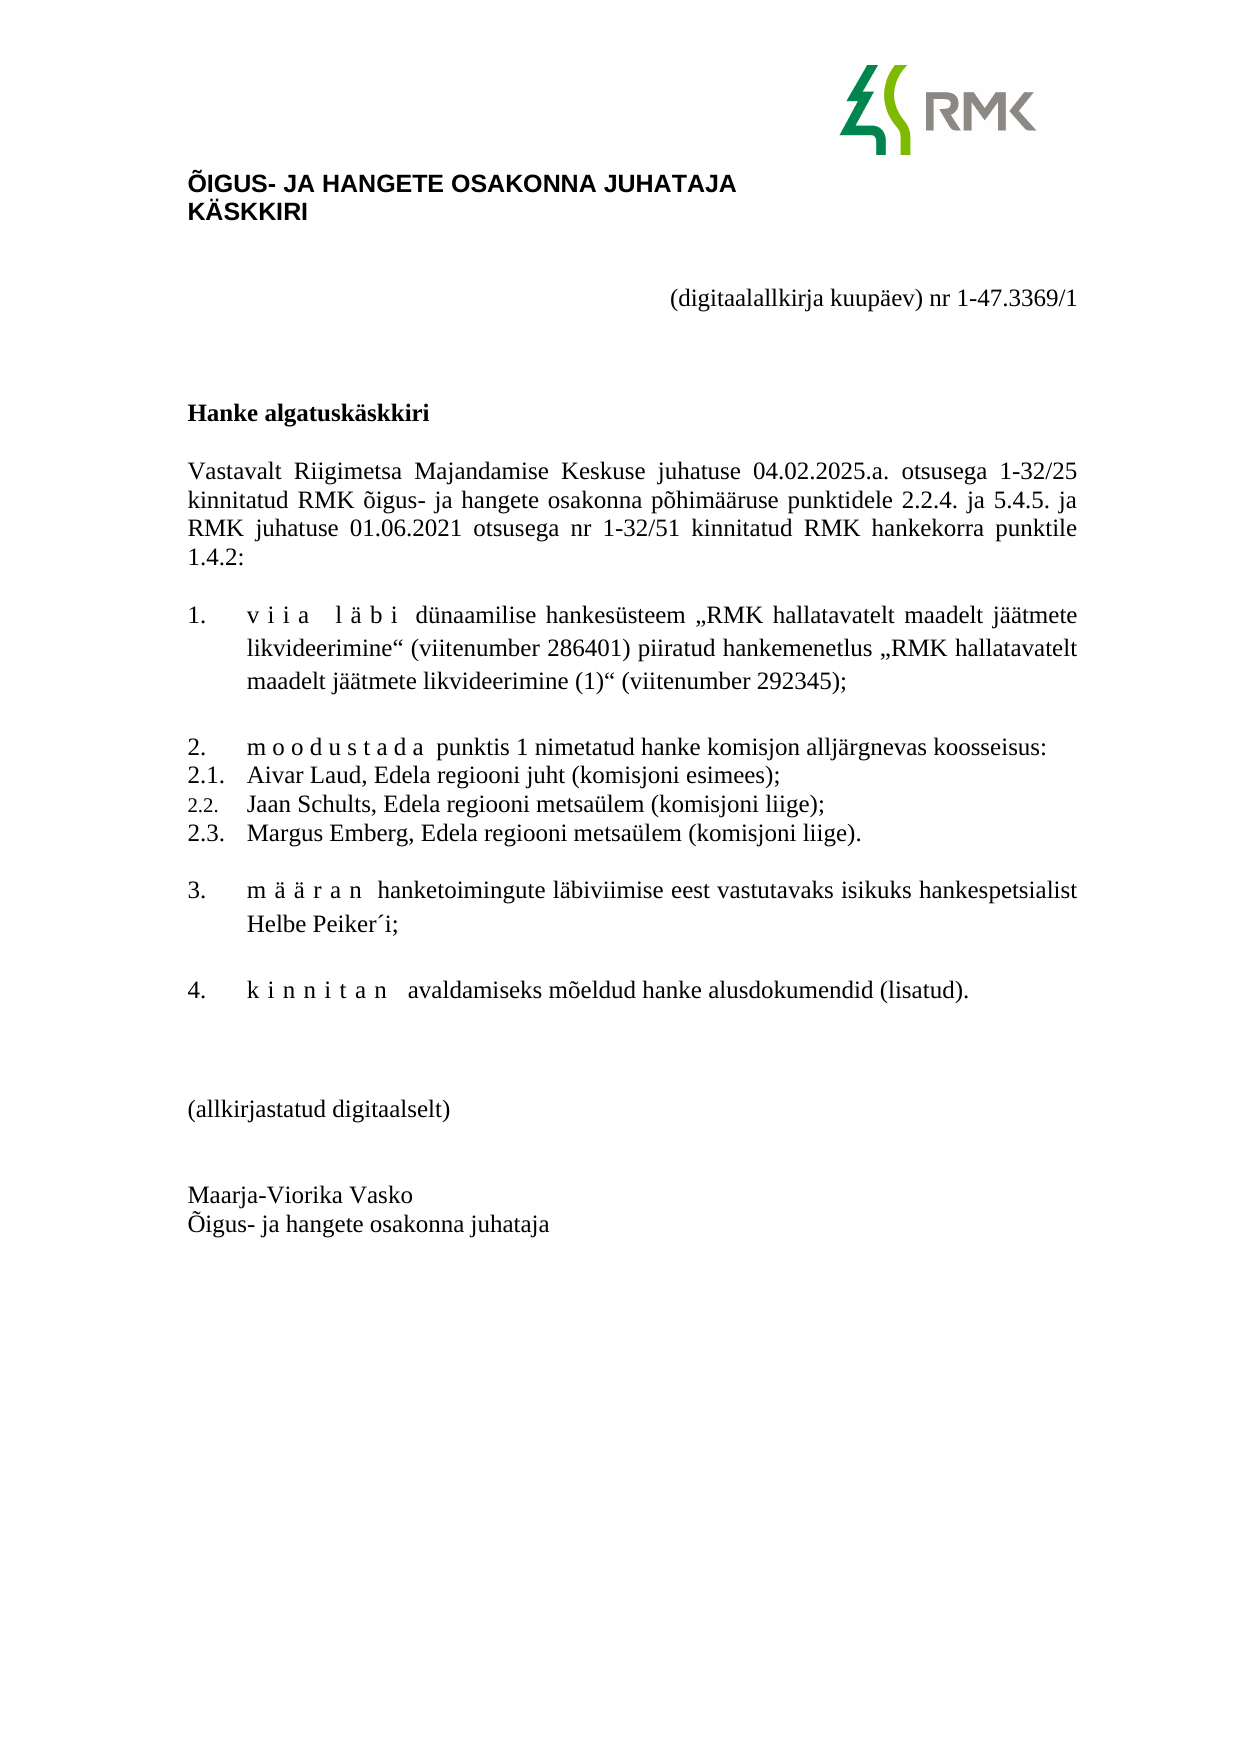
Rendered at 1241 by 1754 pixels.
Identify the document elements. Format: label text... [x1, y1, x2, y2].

list Margus Emberg, Edela regiooni metsaülem (komisjoni liige). [187, 818, 1078, 847]
picture [838, 65, 1181, 155]
list moodustada punktis 1 nimetatud hanke komisjon alljärgnevas koosseisus: [187, 732, 1078, 761]
text Maarja-Viorika Vasko [187, 1180, 1078, 1209]
list kinnitan avaldamiseks mõeldud hanke alusdokumendid (lisatud). [187, 975, 1078, 1003]
list määran hanketoimingute läbiviimise eest vastutavaks isikuks hankespetsialist Helbe Peiker´i; [187, 876, 1078, 937]
text KÄSKKIRI [187, 197, 1078, 226]
list Jaan Schults, Edela regiooni metsaülem (komisjoni liige); [187, 789, 1078, 818]
text (allkirjastatud digitaalselt) [187, 1094, 1078, 1123]
text ÕIGUS- JA HANGETE OSAKONNA JUHATAJA [187, 168, 1078, 197]
list Aivar Laud, Edela regiooni juht (komisjoni esimees); [187, 761, 1078, 789]
text Vastavalt Riigimetsa Majandamise Keskuse juhatuse 04.02.2025.a. otsusega 1-32/25 kinnitatud RMK õigus- ja hangete osakonna põhimääruse punktidele 2.2.4. ja 5.4.5. ja RMK juhatuse 01.06.2021 otsusega nr 1-32/51 kinnitatud RMK hankekorra punktile 1.4.2: [187, 456, 1078, 571]
text Õigus- ja hangete osakonna juhataja [187, 1209, 1078, 1238]
text Hanke algatuskäskkiri [187, 398, 660, 427]
list viia läbi dünaamilise hankesüsteem „RMK hallatavatelt maadelt jäätmete likvideerimine“ (viitenumber 286401) piiratud hankemenetlus „RMK hallatavatelt maadelt jäätmete likvideerimine (1)“ (viitenumber 292345); [187, 600, 1078, 694]
text (digitaalallkirja kuupäev) nr 1-47.3369/1 [187, 283, 1078, 312]
